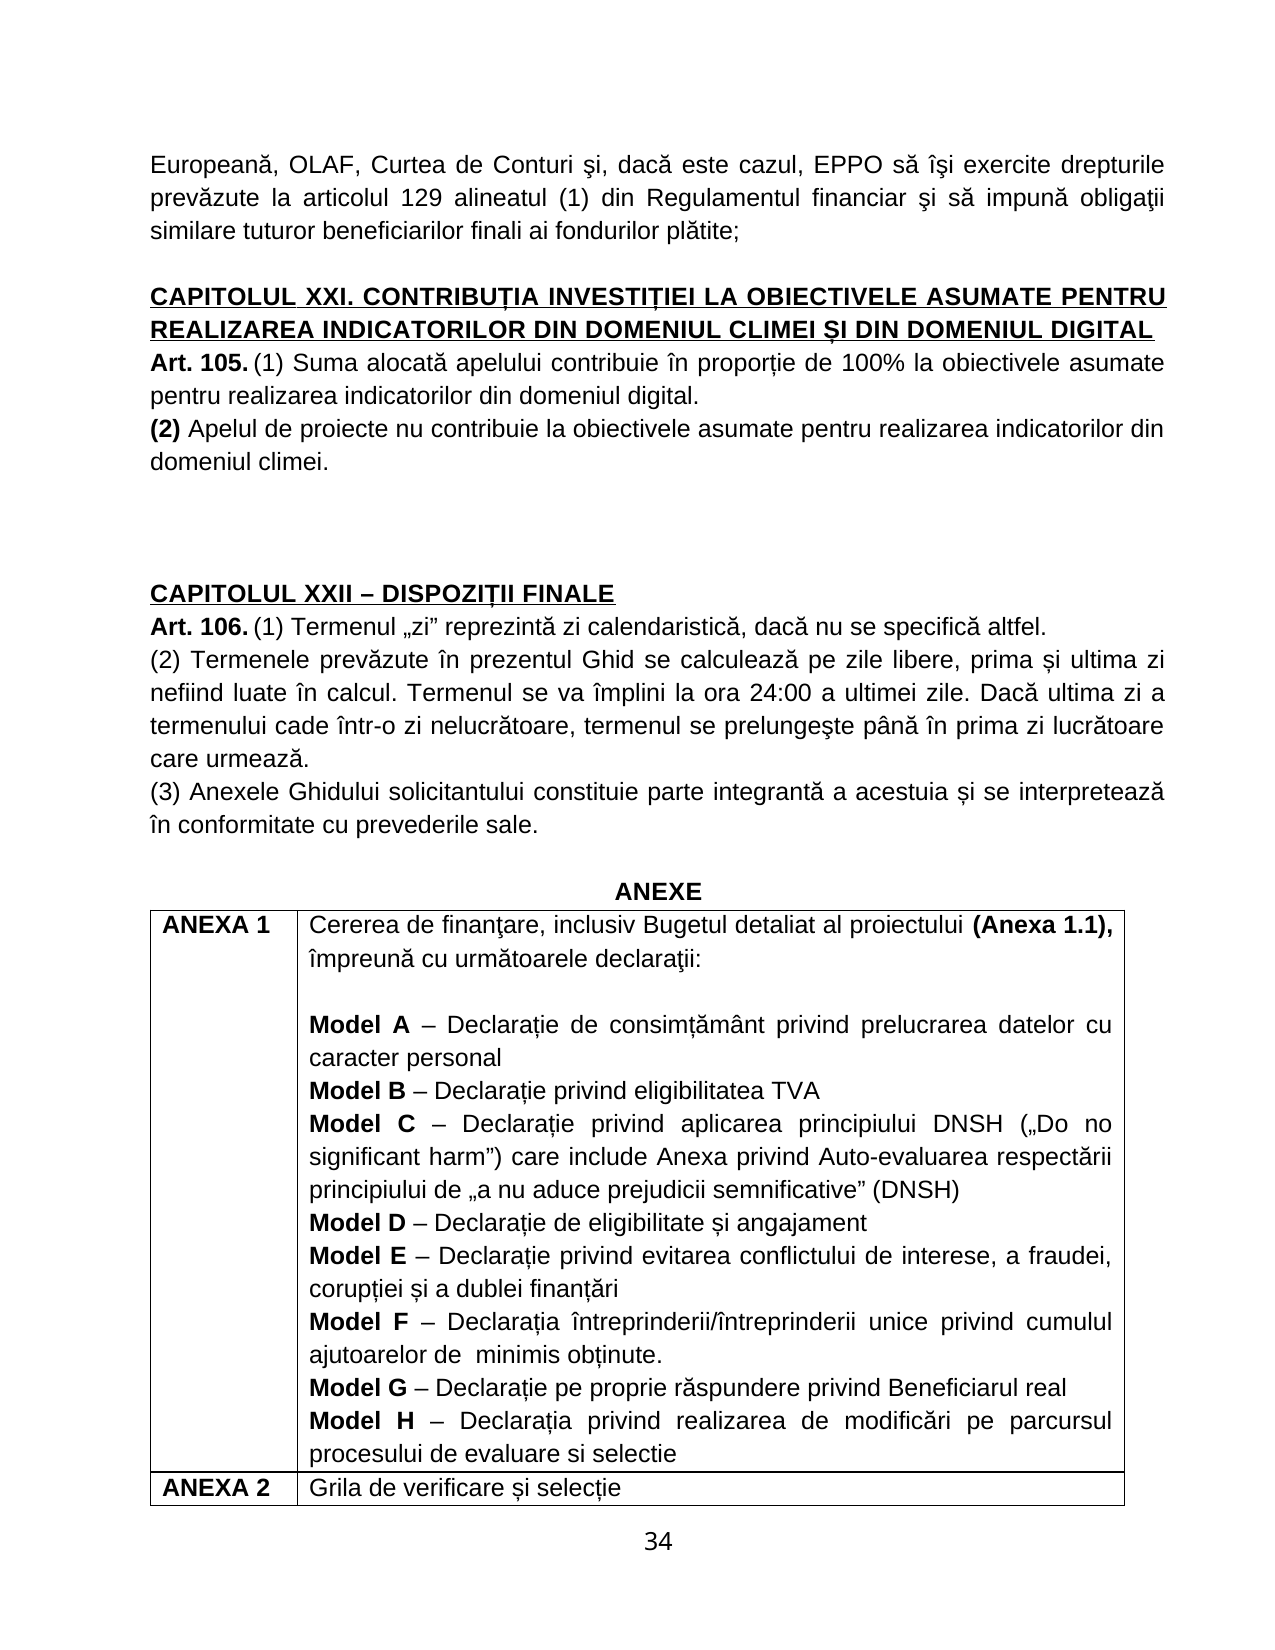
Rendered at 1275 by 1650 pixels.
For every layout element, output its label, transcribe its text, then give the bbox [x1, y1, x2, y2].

table_header ANEXA 1 [151, 911, 297, 1471]
table_header Cererea de finanţare, inclusiv Bugetul detaliat al proiectului (Anexa 1.1), împreună cu următoarele declaraţii: Model A – Declarație de consimțământ privind prelucrarea datelor cu caracter personal Model B – Declarație privind eligibilitatea TVA Model C – Declarație privind aplicarea principiului DNSH („Do no significant harm”) care include Anexa privind Auto-evaluarea respectării principiului de „a nu aduce prejudicii semnificative” (DNSH) Model D – Declarație de eligibilitate și angajament Model E – Declarație privind evitarea conflictului de interese, a fraudei, corupției și a dublei finanțări Model F – Declarația întreprinderii/întreprinderii unice privind cumulul ajutoarelor de minimis obținute. Model G – Declarație pe proprie răspundere privind Beneficiarul real Model H – Declarația privind realizarea de modificări pe parcursul procesului de evaluare si selectie [298, 911, 1124, 1471]
list (1) Suma alocată apelului contribuie în proporție de 100% la obiectivele asumate pentru realizarea indicatorilor din domeniul digital. [150, 348, 1167, 410]
subtitle ANEXE [150, 876, 1167, 905]
subtitle CAPITOLUL XXII – DISPOZIȚII FINALE [150, 579, 1167, 608]
table_cell Grila de verificare și selecție [298, 1473, 1124, 1505]
subtitle CAPITOLUL XXI. CONTRIBUȚIA INVESTIȚIEI LA OBIECTIVELE ASUMATE PENTRU REALIZAREA INDICATORILOR DIN DOMENIUL CLIMEI ȘI DIN DOMENIUL DIGITAL [150, 282, 1167, 307]
list (2) Termenele prevăzute în prezentul Ghid se calculează pe zile libere, prima și ultima zi nefiind luate în calcul. Termenul se va împlini la ora 24:00 a ultimei zile. Dacă ultima zi a termenului cade într-o zi nelucrătoare, termenul se prelungeşte până în prima zi lucrătoare care urmează. [150, 645, 1167, 773]
list (2) Apelul de proiecte nu contribuie la obiectivele asumate pentru realizarea indicatorilor din domeniul climei. [150, 414, 1167, 476]
list (1) Termenul „zi” reprezintă zi calendaristică, dacă nu se specifică altfel. [150, 612, 1167, 641]
subtitle CAPITOLUL XXI. CONTRIBUȚIA INVESTIȚIEI LA OBIECTIVELE ASUMATE PENTRU REALIZAREA INDICATORILOR DIN DOMENIUL CLIMEI ȘI DIN DOMENIUL DIGITAL [150, 308, 1167, 344]
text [150, 150, 1167, 245]
table_cell ANEXA 2 [151, 1473, 297, 1505]
list (3) Anexele Ghidului solicitantului constituie parte integrantă a acestuia și se interpretează în conformitate cu prevederile sale. [150, 777, 1167, 839]
